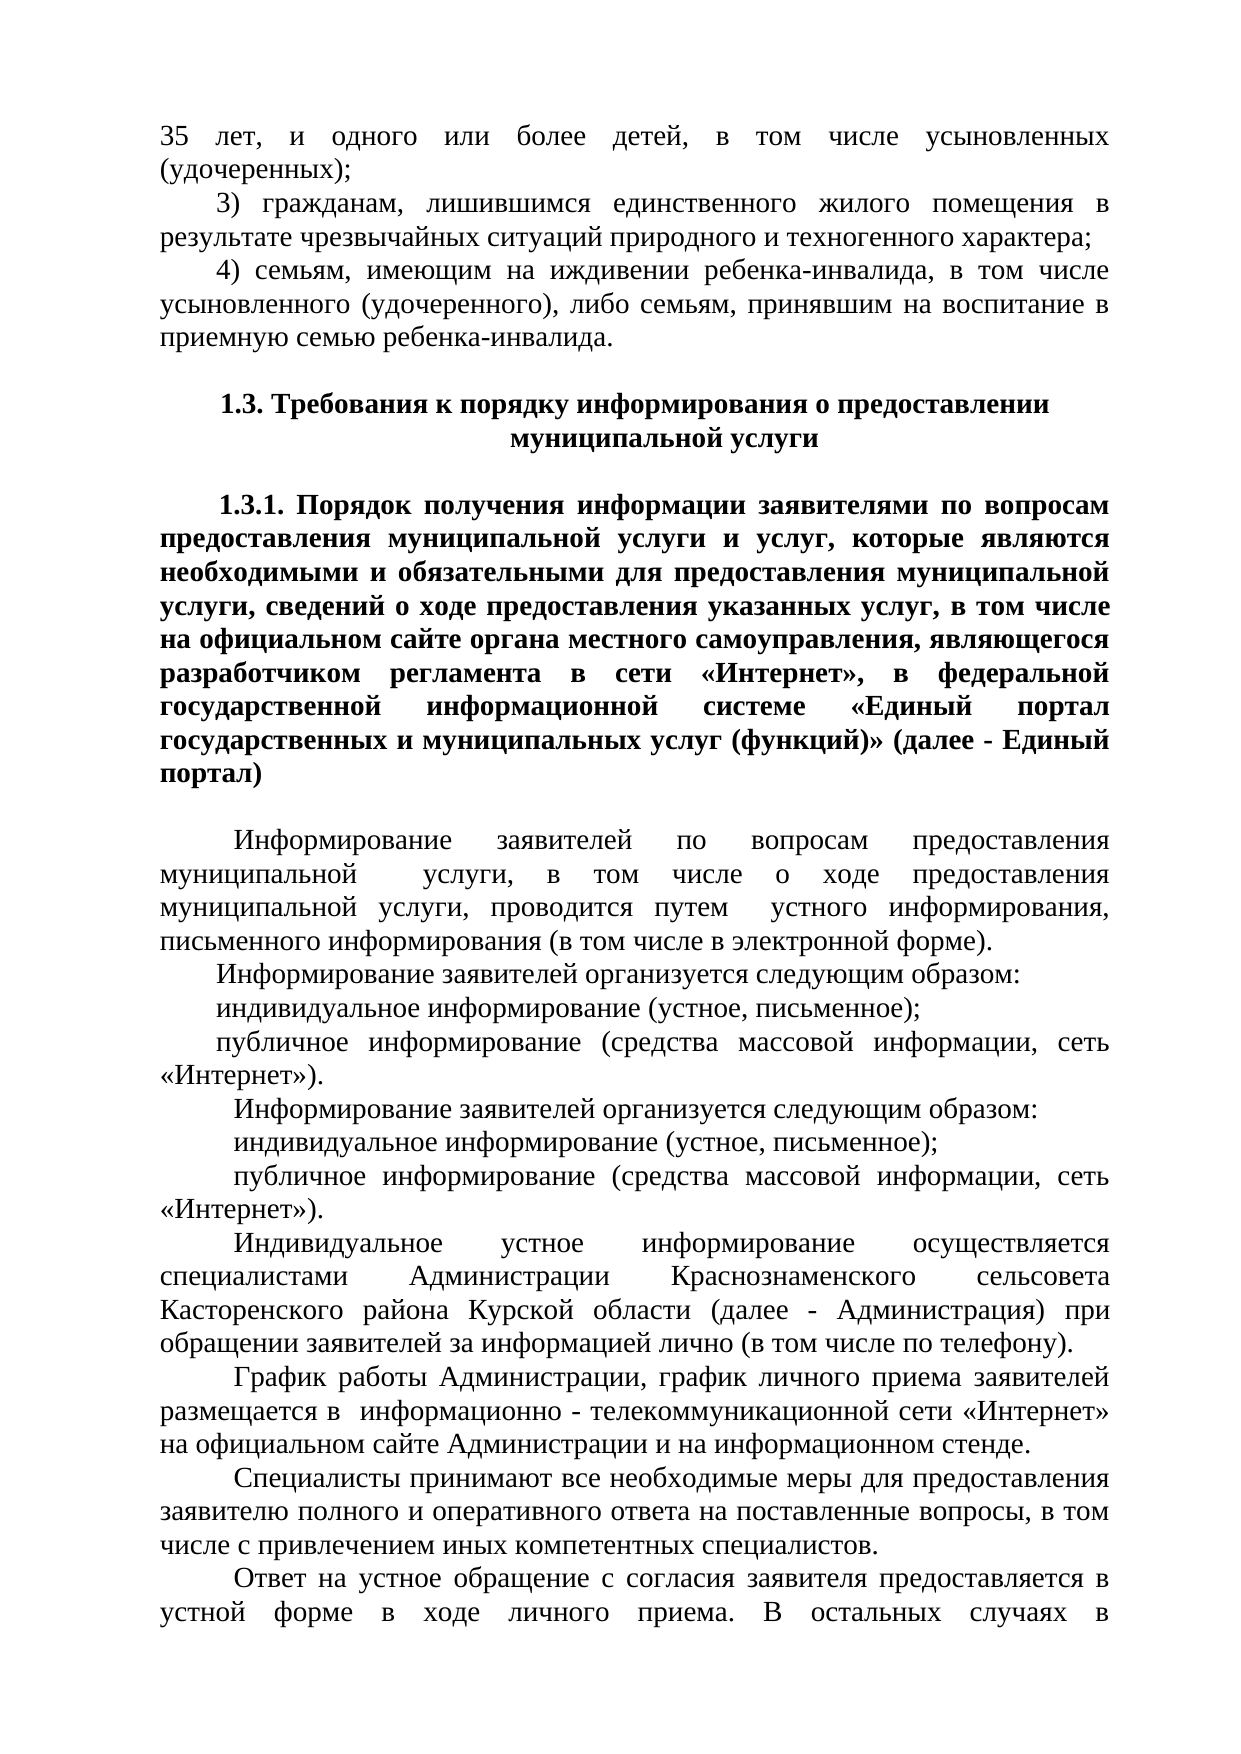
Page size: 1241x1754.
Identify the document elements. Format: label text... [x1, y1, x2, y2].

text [159, 118, 1110, 185]
text 4) семьям, имеющим на иждивении ребенка-инвалида, в том числе усыновленного (удочеренного), либо семьям, принявшим на воспитание в приемную семью ребенка-инвалида. [159, 252, 1110, 353]
text 3) гражданам, лишившимся единственного жилого помещения в результате чрезвычайных ситуаций природного и техногенного характера; [159, 185, 1110, 252]
text График работы Администрации, график личного приема заявителей размещается в информационно - телекоммуникационной сети «Интернет» на официальном сайте Администрации и на информационном стенде. [159, 1359, 1110, 1460]
text Информирование заявителей организуется следующим образом: [159, 1091, 1110, 1124]
text Специалисты принимают все необходимые меры для предоставления заявителю полного и оперативного ответа на поставленные вопросы, в том числе с привлечением иных компетентных специалистов. [159, 1460, 1110, 1560]
text индивидуальное информирование (устное, письменное); [159, 1124, 1110, 1158]
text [159, 1560, 1110, 1627]
text публичное информирование (средства массовой информации, сеть «Интернет»). [159, 1024, 1110, 1091]
text Индивидуальное устное информирование осуществляется специалистами Администрации Краснознаменского сельсовета Касторенского района Курской области (далее - Администрация) при обращении заявителей за информацией лично (в том числе по телефону). [159, 1225, 1110, 1359]
text публичное информирование (средства массовой информации, сеть «Интернет»). [159, 1158, 1110, 1225]
text 1.3.1. Порядок получения информации заявителями по вопросам предоставления муниципальной услуги и услуг, которые являются необходимыми и обязательными для предоставления муниципальной услуги, сведений о ходе предоставления указанных услуг, в том числе на официальном сайте органа местного самоуправления, являющегося разработчиком регламента в сети «Интернет», в федеральной государственной информационной системе «Единый портал государственных и муниципальных услуг (функций)» (далее - Единый портал) [159, 487, 1110, 789]
text Информирование заявителей по вопросам предоставления муниципальной услуги, в том числе о ходе предоставления муниципальной услуги, проводится путем устного информирования, письменного информирования (в том числе в электронной форме). [159, 822, 1110, 957]
text Информирование заявителей организуется следующим образом: [159, 957, 1110, 990]
text 1.3. Требования к порядку информирования о предоставлении [159, 386, 1110, 420]
text муниципальной услуги [159, 420, 1110, 453]
text индивидуальное информирование (устное, письменное); [159, 990, 1110, 1024]
